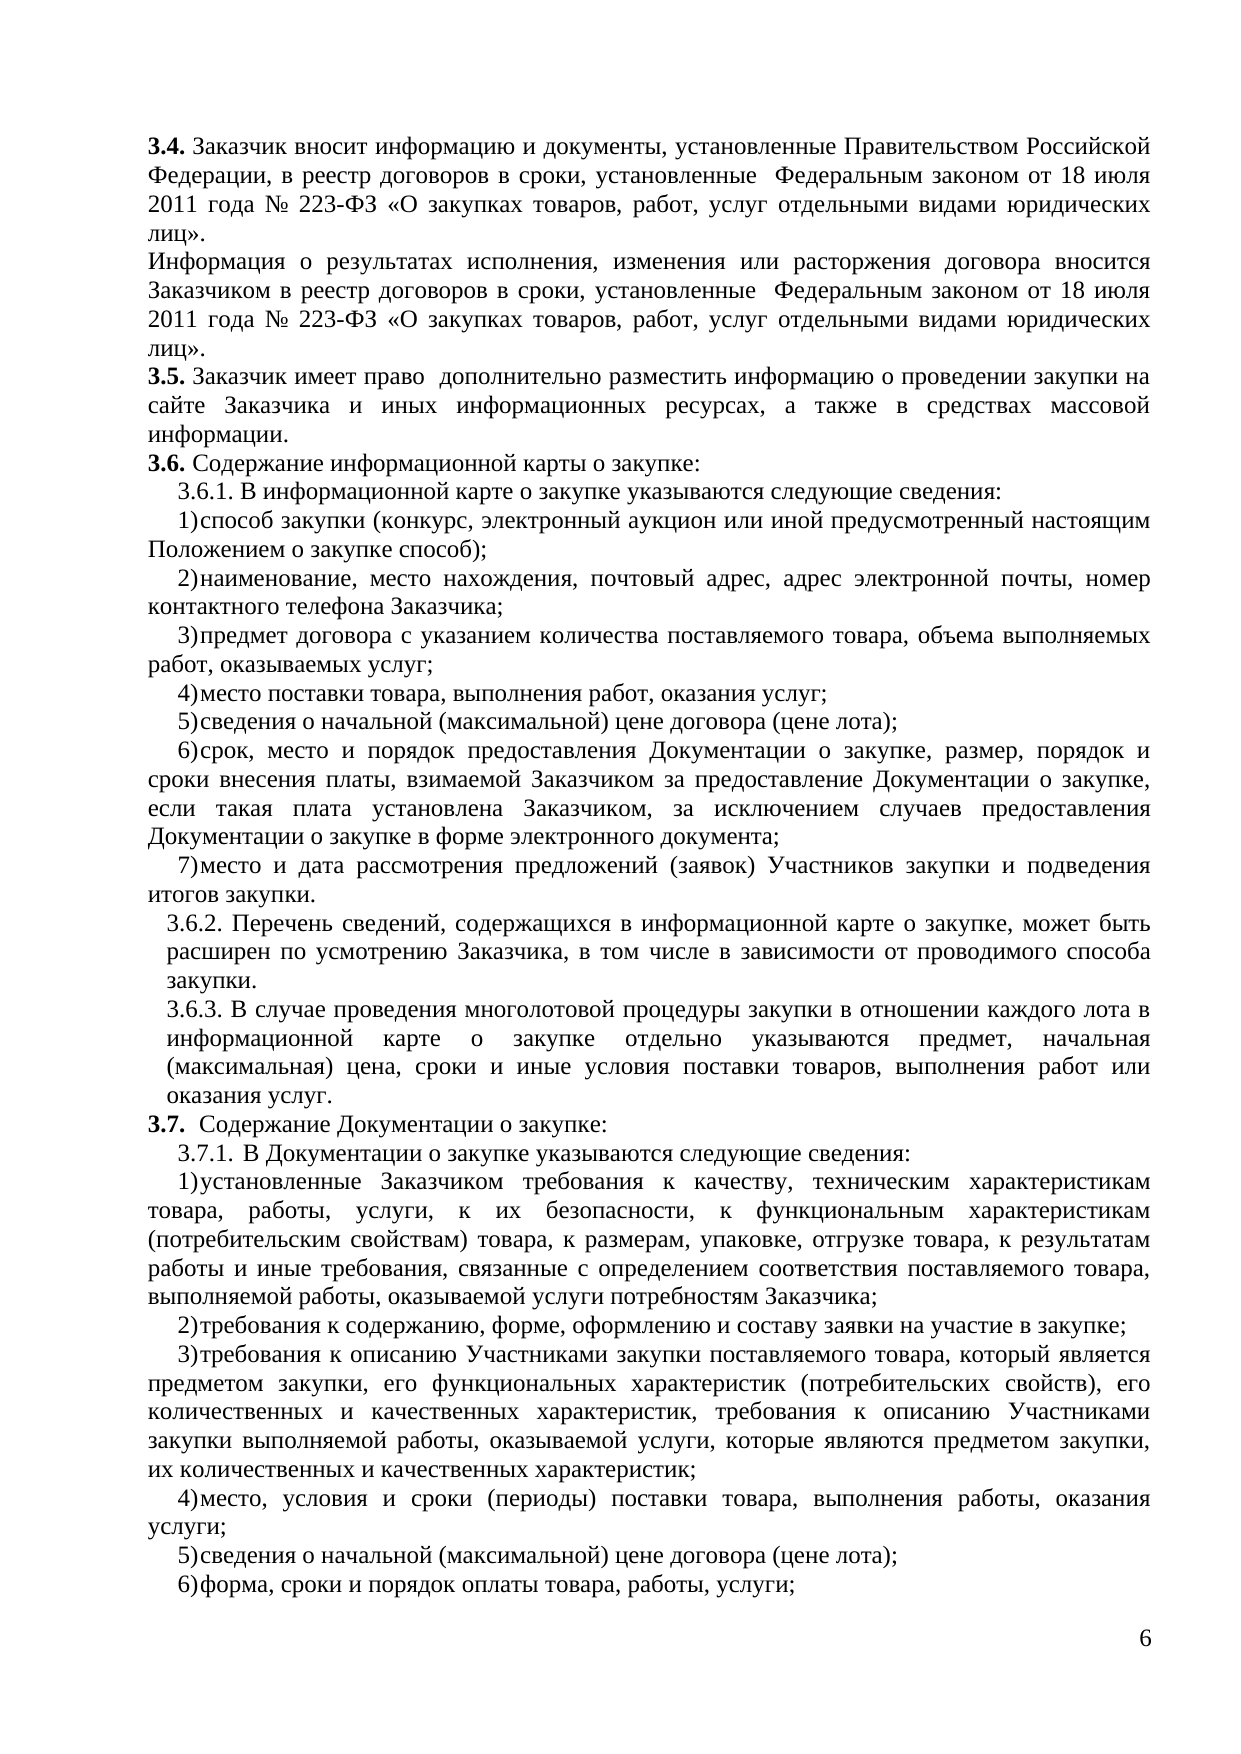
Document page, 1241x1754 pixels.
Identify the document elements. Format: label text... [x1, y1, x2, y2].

list Заказчик вносит информацию и документы, установленные Правительством Российской Федерации, в реестр договоров в сроки, установленные Федеральным законом от 18 июля 2011 года № 223-ФЗ «О закупках товаров, работ, услуг отдельными видами юридических лиц». [148, 131, 1152, 246]
list способ закупки (конкурс, электронный аукцион или иной предусмотренный настоящим Положением о закупке способ); [148, 505, 1152, 563]
list установленные Заказчиком требования к качеству, техническим характеристикам товара, работы, услуги, к их безопасности, к функциональным характеристикам (потребительским свойствам) товара, к размерам, упаковке, отгрузке товара, к результатам работы и иные требования, связанные с определением соответствия поставляемого товара, выполняемой работы, оказываемой услуги потребностям Заказчика; [148, 1166, 1152, 1310]
list Заказчик имеет право дополнительно разместить информацию о проведении закупки на сайте Заказчика и иных информационных ресурсах, а также в средствах массовой информации. [148, 361, 1152, 448]
list форма, сроки и порядок оплаты товара, работы, услуги; [148, 1569, 1152, 1598]
list место и дата рассмотрения предложений (заявок) Участников закупки и подведения итогов закупки. [148, 850, 1152, 908]
list Содержание Документации о закупке: [148, 1109, 1152, 1138]
list сведения о начальной (максимальной) цене договора (цене лота); [148, 1540, 1152, 1569]
list Содержание информационной карты о закупке: [148, 448, 1152, 476]
text 3.6.3. В случае проведения многолотовой процедуры закупки в отношении каждого лота в информационной карте о закупке отдельно указываются предмет, начальная (максимальная) цена, сроки и иные условия поставки товаров, выполнения работ или оказания услуг. [166, 994, 1152, 1109]
list срок, место и порядок предоставления Документации о закупке, размер, порядок и сроки внесения платы, взимаемой Заказчиком за предоставление Документации о закупке, если такая плата установлена Заказчиком, за исключением случаев предоставления Документации о закупке в форме электронного документа; [148, 735, 1152, 850]
list требования к содержанию, форме, оформлению и составу заявки на участие в закупке; [148, 1310, 1152, 1339]
list сведения о начальной (максимальной) цене договора (цене лота); [148, 706, 1152, 735]
text 3.6.2. Перечень сведений, содержащихся в информационной карте о закупке, может быть расширен по усмотрению Заказчика, в том числе в зависимости от проводимого способа закупки. [166, 908, 1152, 994]
text 3.6.1. В информационной карте о закупке указываются следующие сведения: [148, 476, 1152, 505]
list предмет договора с указанием количества поставляемого товара, объема выполняемых работ, оказываемых услуг; [148, 620, 1152, 678]
text Информация о результатах исполнения, изменения или расторжения договора вносится Заказчиком в реестр договоров в сроки, установленные Федеральным законом от 18 июля 2011 года № 223-ФЗ «О закупках товаров, работ, услуг отдельными видами юридических лиц». [148, 246, 1152, 361]
list наименование, место нахождения, почтовый адрес, адрес электронной почты, номер контактного телефона Заказчика; [148, 563, 1152, 620]
list место поставки товара, выполнения работ, оказания услуг; [148, 678, 1152, 706]
list требования к описанию Участниками закупки поставляемого товара, который является предметом закупки, его функциональных характеристик (потребительских свойств), его количественных и качественных характеристик, требования к описанию Участниками закупки выполняемой работы, оказываемой услуги, которые являются предметом закупки, их количественных и качественных характеристик; [148, 1339, 1152, 1483]
list В Документации о закупке указываются следующие сведения: [177, 1138, 1152, 1166]
list место, условия и сроки (периоды) поставки товара, выполнения работы, оказания услуги; [148, 1483, 1152, 1540]
